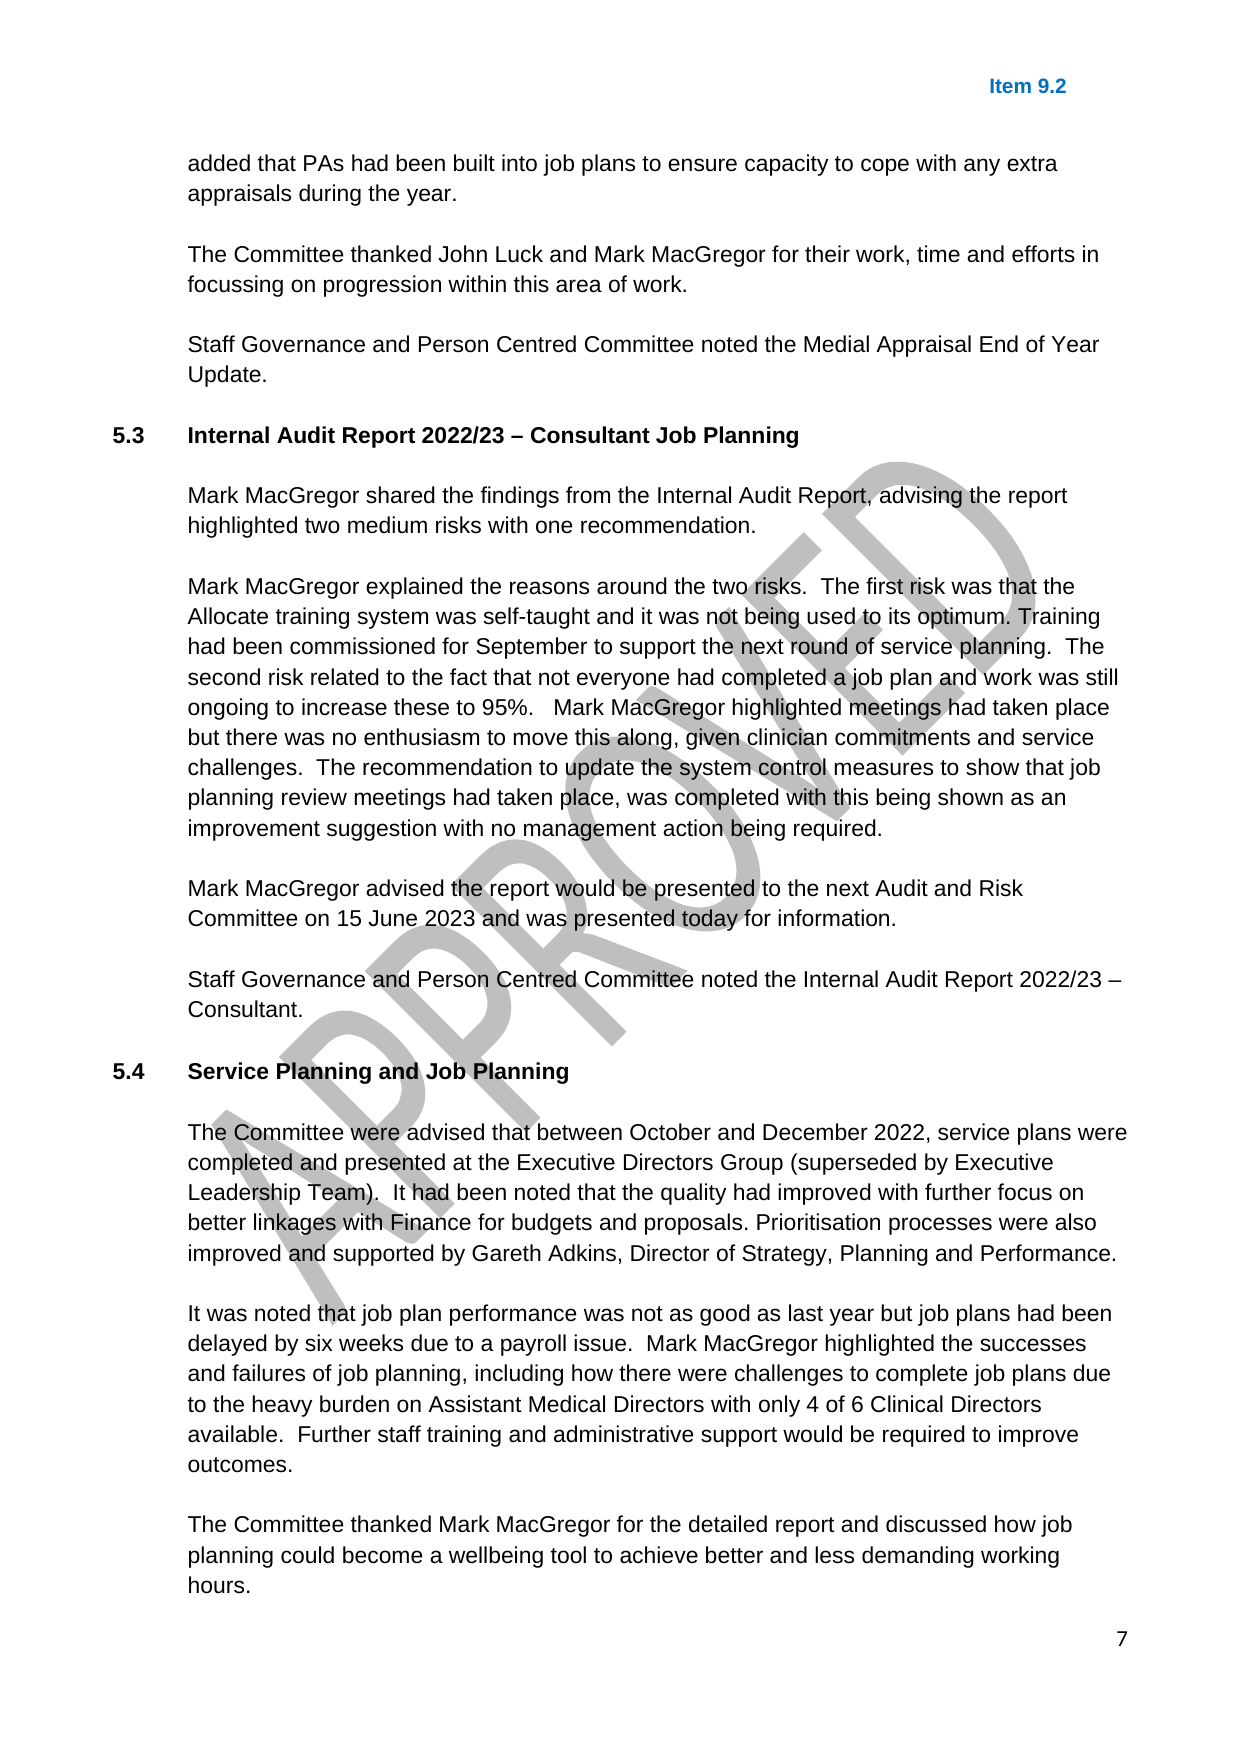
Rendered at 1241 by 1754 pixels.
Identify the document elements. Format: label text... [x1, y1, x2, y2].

text 5.4 Service Planning and Job Planning [112, 1058, 1128, 1084]
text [187, 150, 1128, 207]
text Staff Governance and Person Centred Committee noted the Internal Audit Report 2022/23 – Consultant. [187, 966, 1128, 1022]
text Mark MacGregor shared the findings from the Internal Audit Report, advising the report highlighted two medium risks with one recommendation. [187, 482, 1128, 539]
text The Committee thanked Mark MacGregor for the detailed report and discussed how job planning could become a wellbeing tool to achieve better and less demanding working hours. [187, 1511, 1128, 1598]
text Mark MacGregor explained the reasons around the two risks. The first risk was that the Allocate training system was self-taught and it was not being used to its optimum. Training had been commissioned for September to support the next round of service planning. The second risk related to the fact that not everyone had completed a job plan and work was still ongoing to increase these to 95%. Mark MacGregor highlighted meetings had taken place but there was no enthusiasm to move this along, given clinician commitments and service challenges. The recommendation to update the system control measures to show that job planning review meetings had taken place, was completed with this being shown as an improvement suggestion with no management action being required. [187, 573, 1128, 841]
text Mark MacGregor advised the report would be presented to the next Audit and Risk Committee on 15 June 2023 and was presented today for information. [187, 875, 1128, 932]
text It was noted that job plan performance was not as good as last year but job plans had been delayed by six weeks due to a payroll issue. Mark MacGregor highlighted the successes and failures of job planning, including how there were challenges to complete job plans due to the heavy burden on Assistant Medical Directors with only 4 of 6 Clinical Directors available. Further staff training and administrative support would be required to improve outcomes. [187, 1300, 1128, 1477]
text 5.3 Internal Audit Report 2022/23 – Consultant Job Planning [112, 422, 1128, 448]
text Staff Governance and Person Centred Committee noted the Medial Appraisal End of Year Update. [187, 331, 1128, 388]
text The Committee were advised that between October and December 2022, service plans were completed and presented at the Executive Directors Group (superseded by Executive Leadership Team). It had been noted that the quality had improved with further focus on better linkages with Finance for budgets and proposals. Prioritisation processes were also improved and supported by Gareth Adkins, Director of Strategy, Planning and Performance. [187, 1119, 1128, 1266]
text The Committee thanked John Luck and Mark MacGregor for their work, time and efforts in focussing on progression within this area of work. [187, 241, 1128, 297]
